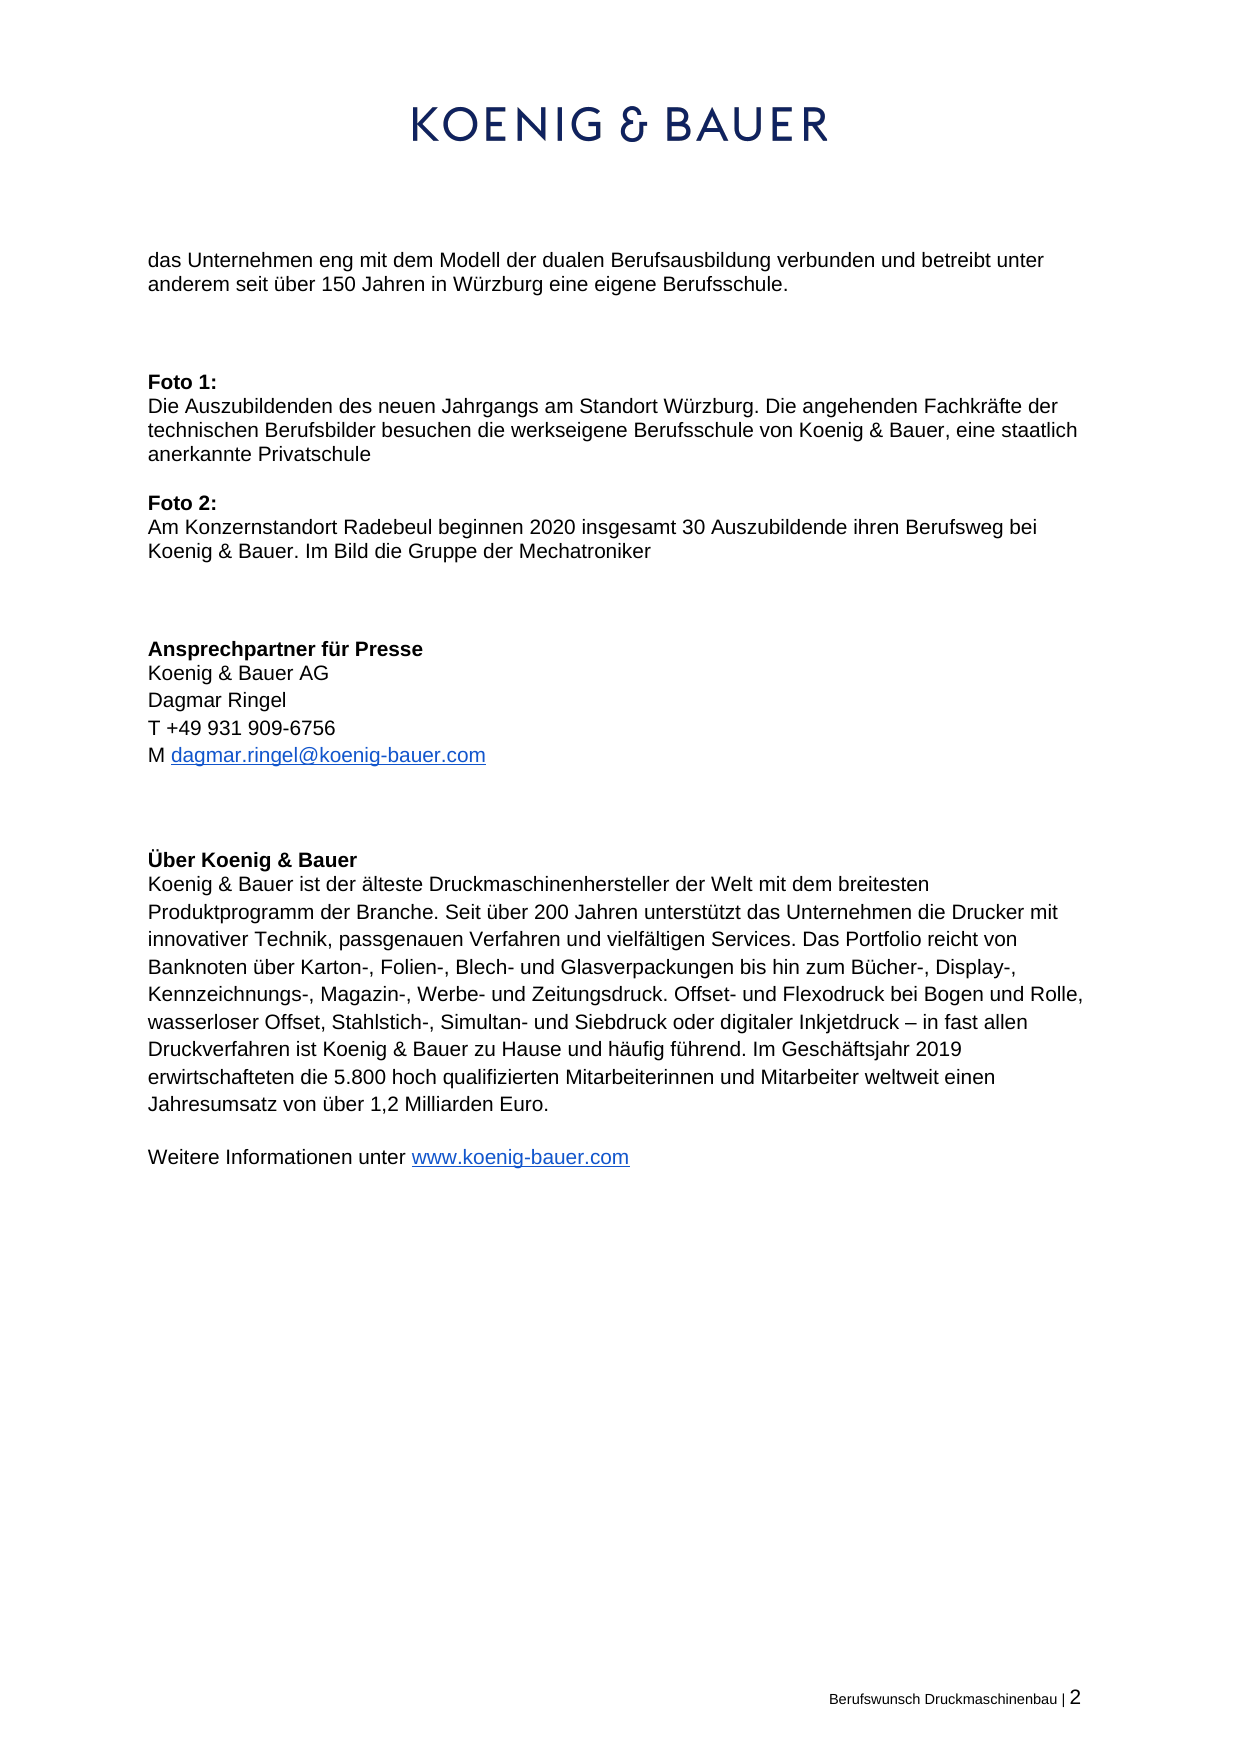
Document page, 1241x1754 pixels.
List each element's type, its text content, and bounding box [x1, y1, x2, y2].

text Koenig & Bauer ist der älteste Druckmaschinenhersteller der Welt mit dem breitesten Produktprogramm der Branche. Seit über 200 Jahren unterstützt das Unternehmen die Drucker mit innovativer Technik, passgenauen Verfahren und vielfältigen Services. Das Portfolio reicht von Banknoten über Karton-, Folien-, Blech- und Glasverpackungen bis hin zum Bücher-, Display-, Kennzeichnungs-, Magazin-, Werbe- und Zeitungsdruck. Offset- und Flexodruck bei Bogen und Rolle, wasserloser Offset, Stahlstich-, Simultan- und Siebdruck oder digitaler Inkjetdruck – in fast allen Druckverfahren ist Koenig & Bauer zu Hause und häufig führend. Im Geschäftsjahr 2019 erwirtschafteten die 5.800 hoch qualifizierten Mitarbeiterinnen und Mitarbeiter weltweit einen Jahresumsatz von über 1,2 Milliarden Euro. [148, 872, 1092, 1116]
picture [413, 106, 828, 142]
text Am Konzernstandort Radebeul beginnen 2020 insgesamt 30 Auszubildende ihren Berufsweg bei Koenig & Bauer. Im Bild die Gruppe der Mechatroniker [148, 515, 1092, 563]
text Koenig & Bauer AG Dagmar Ringel T +49 931 909-6756 M dagmar.ringel@koenig-bauer.com [148, 661, 1092, 767]
text Weitere Informationen unter www.koenig-bauer.com [148, 1144, 1092, 1168]
subtitle Foto 1: [148, 370, 1092, 394]
subtitle Über Koenig & Bauer [148, 848, 1092, 872]
subtitle Ansprechpartner für Presse [148, 637, 1092, 661]
subtitle Foto 2: [148, 491, 1092, 515]
text Die Auszubildenden des neuen Jahrgangs am Standort Würzburg. Die angehenden Fachkräfte der technischen Berufsbilder besuchen die werkseigene Berufsschule von Koenig & Bauer, eine staatlich anerkannte Privatschule [148, 394, 1092, 466]
